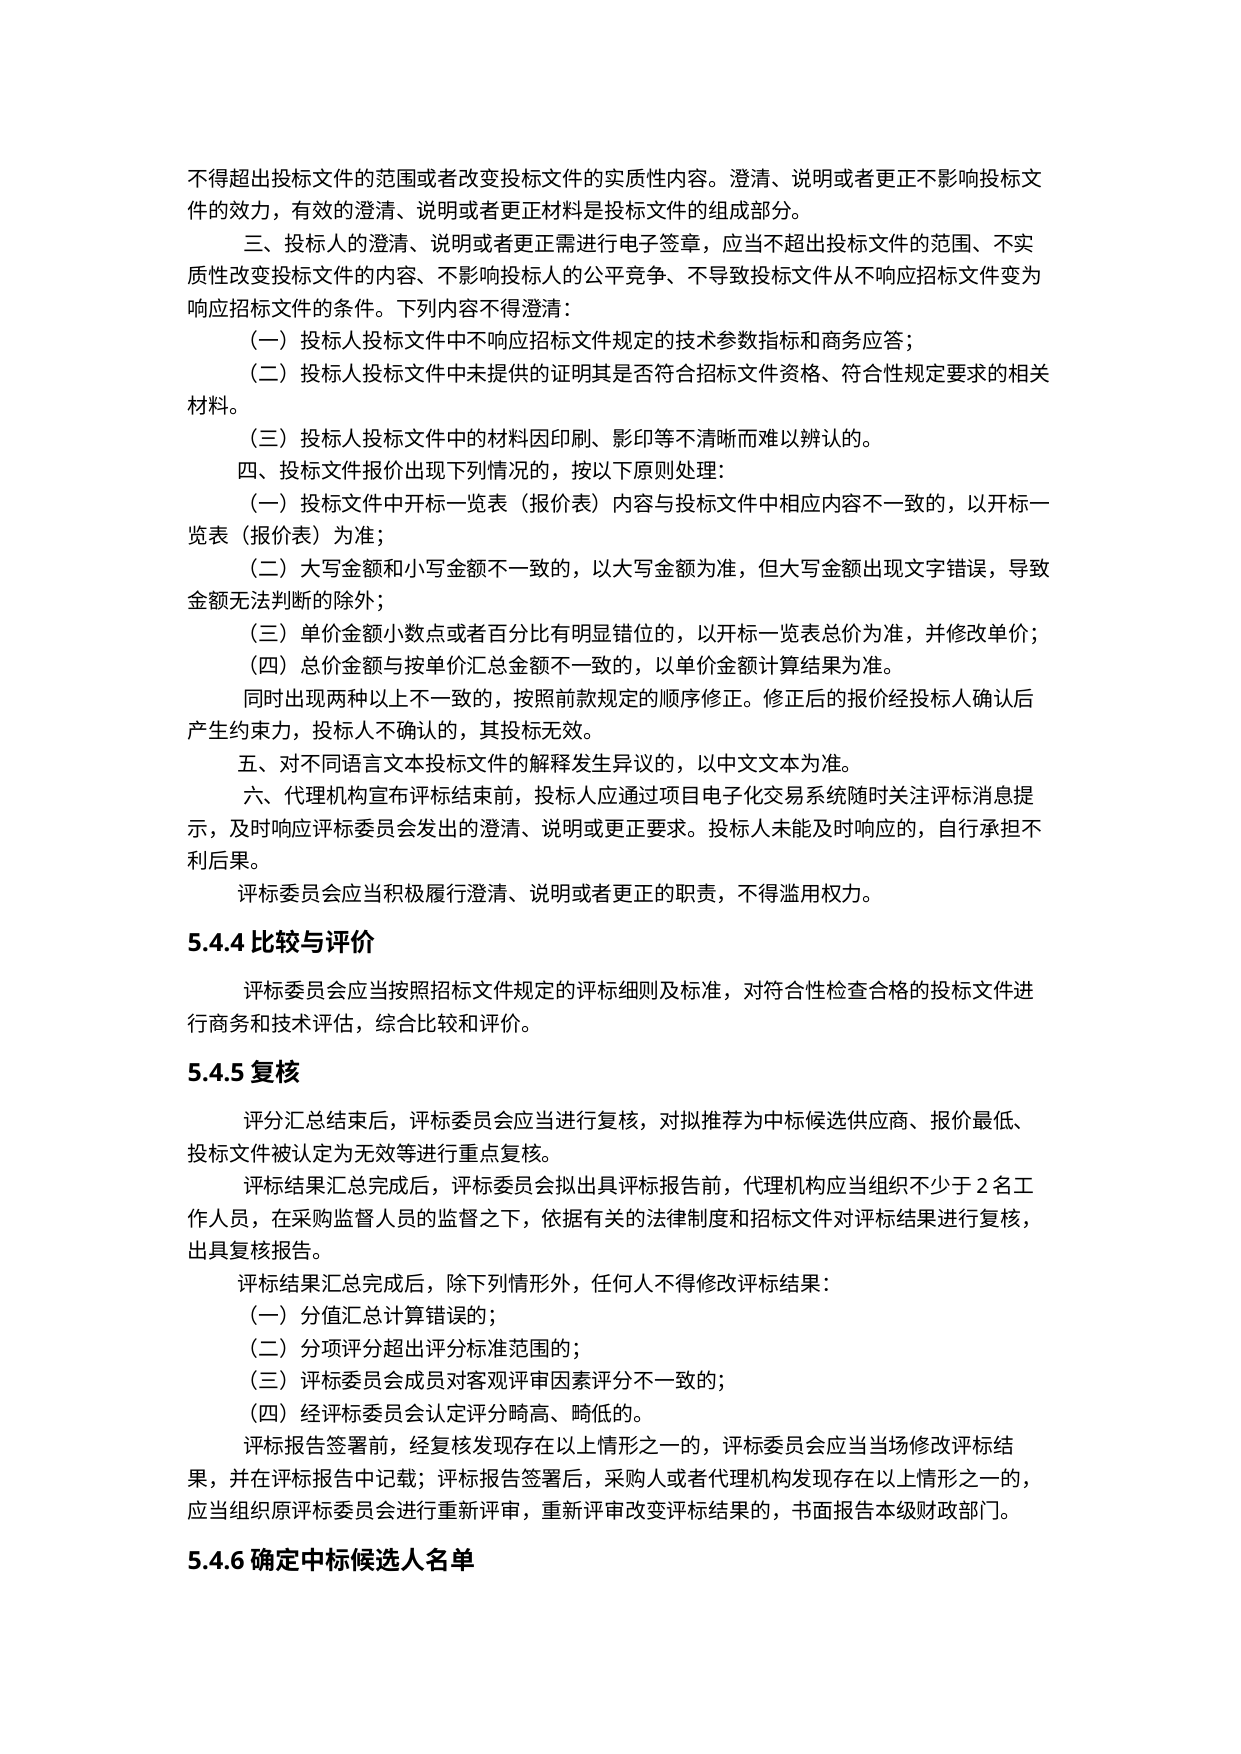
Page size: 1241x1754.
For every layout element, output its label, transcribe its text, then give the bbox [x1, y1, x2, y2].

text 5.4.6确定中标候选人名单 [187, 1527, 1053, 1592]
text 评标委员会应当按照招标文件规定的评标细则及标准，对符合性检查合格的投标文件进行商务和技术评估，综合比较和评价。 [187, 974, 1053, 1039]
text 四、投标文件报价出现下列情况的，按以下原则处理： [187, 454, 1053, 487]
text （一）投标人投标文件中不响应招标文件规定的技术参数指标和商务应答； [187, 324, 1053, 357]
text 评分汇总结束后，评标委员会应当进行复核，对拟推荐为中标候选供应商、报价最低、投标文件被认定为无效等进行重点复核。 [187, 1104, 1053, 1169]
text 六、代理机构宣布评标结束前，投标人应通过项目电子化交易系统随时关注评标消息提示，及时响应评标委员会发出的澄清、说明或更正要求。投标人未能及时响应的，自行承担不利后果。 [187, 779, 1053, 877]
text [187, 162, 1053, 227]
text （三）评标委员会成员对客观评审因素评分不一致的； [187, 1364, 1053, 1397]
text （二）分项评分超出评分标准范围的； [187, 1332, 1053, 1364]
text 5.4.5复核 [187, 1039, 1053, 1104]
text 评标报告签署前，经复核发现存在以上情形之一的，评标委员会应当当场修改评标结果，并在评标报告中记载；评标报告签署后，采购人或者代理机构发现存在以上情形之一的，应当组织原评标委员会进行重新评审，重新评审改变评标结果的，书面报告本级财政部门。 [187, 1429, 1053, 1527]
text 5.4.4比较与评价 [187, 909, 1053, 974]
text （一）投标文件中开标一览表（报价表）内容与投标文件中相应内容不一致的，以开标一览表（报价表）为准； [187, 487, 1053, 552]
text 五、对不同语言文本投标文件的解释发生异议的，以中文文本为准。 [187, 747, 1053, 779]
text （三）投标人投标文件中的材料因印刷、影印等不清晰而难以辨认的。 [187, 422, 1053, 454]
text （二）投标人投标文件中未提供的证明其是否符合招标文件资格、符合性规定要求的相关材料。 [187, 357, 1053, 422]
text 三、投标人的澄清、说明或者更正需进行电子签章，应当不超出投标文件的范围、不实质性改变投标文件的内容、不影响投标人的公平竞争、不导致投标文件从不响应招标文件变为响应招标文件的条件。下列内容不得澄清： [187, 227, 1053, 324]
text （二）大写金额和小写金额不一致的，以大写金额为准，但大写金额出现文字错误，导致金额无法判断的除外； [187, 552, 1053, 617]
text 评标结果汇总完成后，评标委员会拟出具评标报告前，代理机构应当组织不少于2名工作人员，在采购监督人员的监督之下，依据有关的法律制度和招标文件对评标结果进行复核，出具复核报告。 [187, 1169, 1053, 1267]
text 评标委员会应当积极履行澄清、说明或者更正的职责，不得滥用权力。 [187, 877, 1053, 909]
text （一）分值汇总计算错误的； [187, 1299, 1053, 1332]
text （四）经评标委员会认定评分畸高、畸低的。 [187, 1397, 1053, 1429]
text （三）单价金额小数点或者百分比有明显错位的，以开标一览表总价为准，并修改单价； [187, 617, 1053, 649]
text 同时出现两种以上不一致的，按照前款规定的顺序修正。修正后的报价经投标人确认后产生约束力，投标人不确认的，其投标无效。 [187, 682, 1053, 747]
text （四）总价金额与按单价汇总金额不一致的，以单价金额计算结果为准。 [187, 649, 1053, 682]
text 评标结果汇总完成后，除下列情形外，任何人不得修改评标结果： [187, 1267, 1053, 1299]
